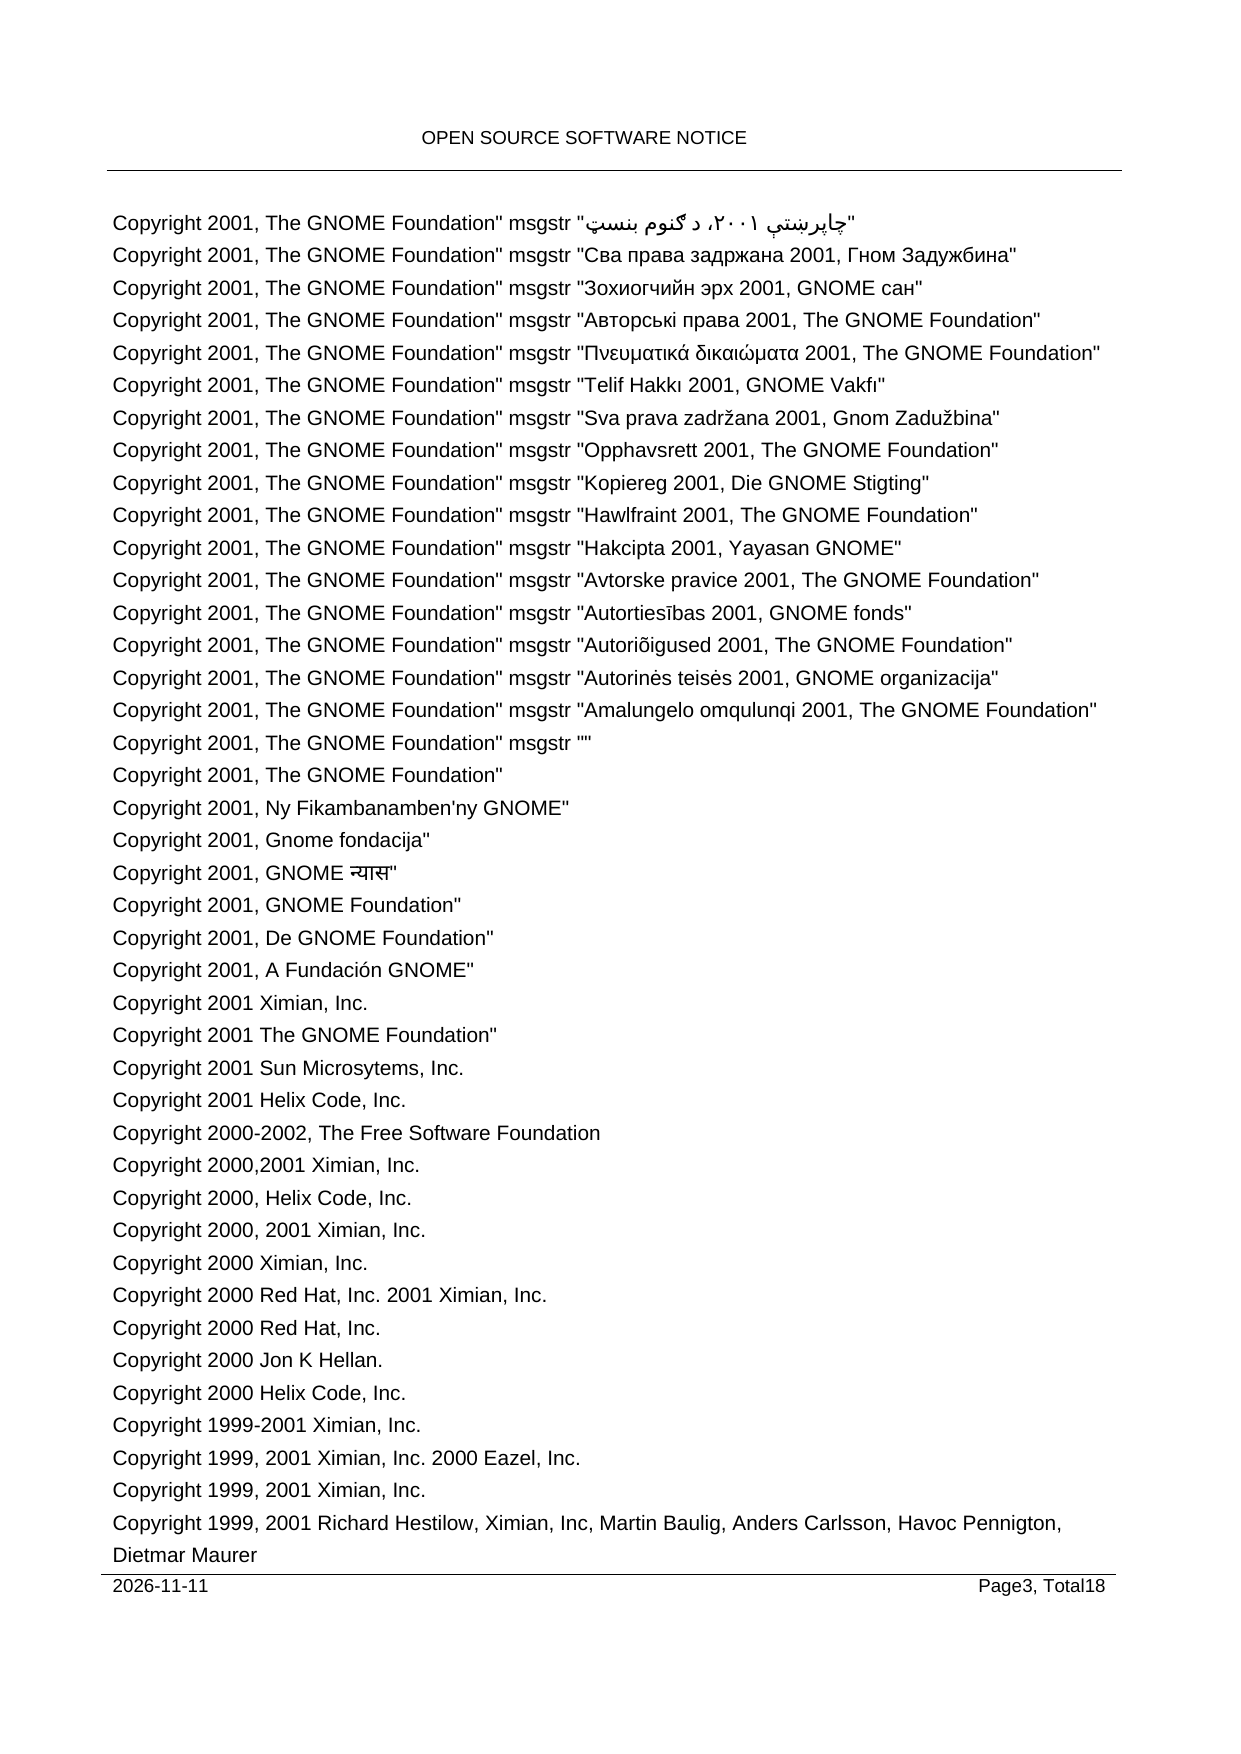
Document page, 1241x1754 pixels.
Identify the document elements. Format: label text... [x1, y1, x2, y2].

text Copyright 2001, The GNOME Foundation" msgstr "" [112, 726, 1128, 759]
text Copyright 2001, De GNOME Foundation" [112, 921, 1128, 954]
text Copyright 2001, The GNOME Foundation" msgstr "Autorinės teisės 2001, GNOME organizacija" [112, 661, 1128, 694]
text Copyright 2000-2002, The Free Software Foundation [112, 1116, 1128, 1149]
text Copyright 2001, GNOME Foundation" [112, 889, 1128, 921]
text Copyright 2001, The GNOME Foundation" msgstr "Autoriõigused 2001, The GNOME Foundation" [112, 629, 1128, 661]
text Copyright 2001, A Fundación GNOME" [112, 954, 1128, 986]
text Copyright 1999, 2001 Richard Hestilow, Ximian, Inc, Martin Baulig, Anders Carlsson, Havoc Pennigton, Dietmar Maurer [112, 1506, 1128, 1571]
text Copyright 2001, The GNOME Foundation" msgstr "Autortiesības 2001, GNOME fonds" [112, 596, 1128, 629]
text Copyright 2000, 2001 Ximian, Inc. [112, 1214, 1128, 1246]
text Copyright 2000, Helix Code, Inc. [112, 1181, 1128, 1214]
text Copyright 2001, The GNOME Foundation" msgstr "Авторські права 2001, The GNOME Foundation" [112, 304, 1128, 336]
text Copyright 2000 Red Hat, Inc. 2001 Ximian, Inc. [112, 1279, 1128, 1311]
text Copyright 2001 Ximian, Inc. [112, 986, 1128, 1019]
text Copyright 2001, The GNOME Foundation" msgstr "Telif Hakkı 2001, GNOME Vakfı" [112, 369, 1128, 401]
text Copyright 2001, The GNOME Foundation" msgstr "چاپرښتې ۲۰۰۱، د ګنوم بنسټ" [112, 206, 1128, 239]
text Copyright 2001, Gnome fondacija" [112, 824, 1128, 856]
text Copyright 2001, The GNOME Foundation" msgstr "Πνευματικά δικαιώματα 2001, The GNOME Foundation" [112, 336, 1128, 369]
text Copyright 1999, 2001 Ximian, Inc. 2000 Eazel, Inc. [112, 1441, 1128, 1474]
text Copyright 2001, GNOME न्यास" [112, 856, 1128, 889]
text Copyright 2000 Red Hat, Inc. [112, 1311, 1128, 1344]
text Copyright 2001, The GNOME Foundation" msgstr "Kopiereg 2001, Die GNOME Stigting" [112, 466, 1128, 499]
text Copyright 2001, Ny Fikambanamben'ny GNOME" [112, 791, 1128, 824]
text Copyright 1999, 2001 Ximian, Inc. [112, 1474, 1128, 1506]
text Copyright 2001 The GNOME Foundation" [112, 1019, 1128, 1051]
text Copyright 2001, The GNOME Foundation" msgstr "Opphavsrett 2001, The GNOME Foundation" [112, 434, 1128, 466]
text Copyright 2000 Jon K Hellan. [112, 1344, 1128, 1376]
text Copyright 2001, The GNOME Foundation" msgstr "Сва права задржана 2001, Гном Задужбина" [112, 239, 1128, 271]
text Copyright 2001 Sun Microsytems, Inc. [112, 1051, 1128, 1084]
text Copyright 2001, The GNOME Foundation" [112, 759, 1128, 791]
text Copyright 2000 Helix Code, Inc. [112, 1376, 1128, 1409]
text Copyright 2000 Ximian, Inc. [112, 1246, 1128, 1279]
text Copyright 2001, The GNOME Foundation" msgstr "Hawlfraint 2001, The GNOME Foundation" [112, 499, 1128, 531]
text Copyright 2001, The GNOME Foundation" msgstr "Hakcipta 2001, Yayasan GNOME" [112, 531, 1128, 564]
text Copyright 2001, The GNOME Foundation" msgstr "Зохиогчийн эрх 2001, GNOME сан" [112, 271, 1128, 304]
text Copyright 2001, The GNOME Foundation" msgstr "Avtorske pravice 2001, The GNOME Foundation" [112, 564, 1128, 596]
text Copyright 2001, The GNOME Foundation" msgstr "Amalungelo omqulunqi 2001, The GNOME Foundation" [112, 694, 1128, 726]
text Copyright 2001, The GNOME Foundation" msgstr "Sva prava zadržana 2001, Gnom Zadužbina" [112, 401, 1128, 434]
text Copyright 1999-2001 Ximian, Inc. [112, 1409, 1128, 1441]
text Copyright 2000,2001 Ximian, Inc. [112, 1149, 1128, 1181]
text Copyright 2001 Helix Code, Inc. [112, 1084, 1128, 1116]
